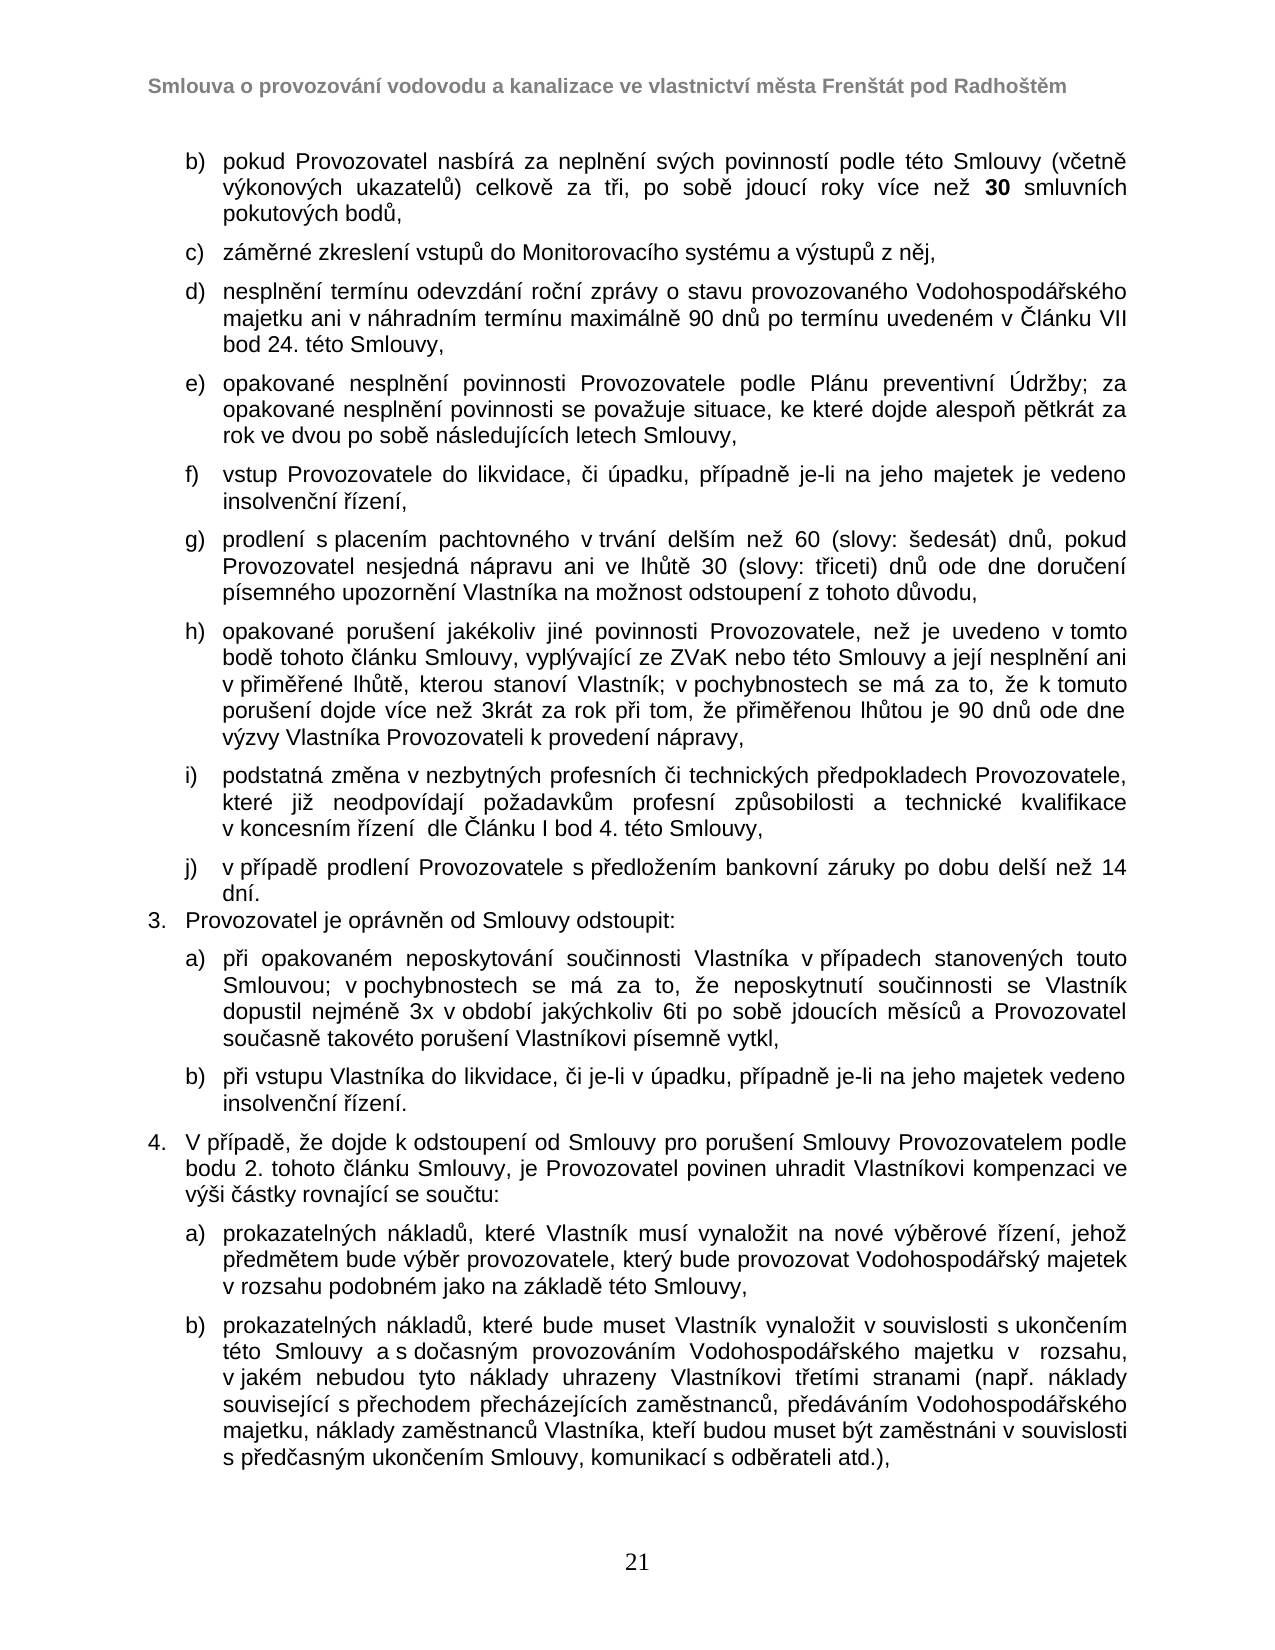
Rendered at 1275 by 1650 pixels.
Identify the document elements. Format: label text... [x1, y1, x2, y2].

list v případě prodlení Provozovatele s předložením bankovní záruky po dobu delší než 14 dní. [185, 854, 1127, 907]
list při vstupu Vlastníka do likvidace, či je-li v úpadku, případně je-li na jeho majetek vedeno insolvenční řízení. [185, 1063, 1127, 1116]
list opakované nesplnění povinnosti Provozovatele podle Plánu preventivní Údržby; za opakované nesplnění povinnosti se považuje situace, ke které dojde alespoň pětkrát za rok ve dvou po sobě následujících letech Smlouvy, [185, 370, 1127, 449]
list prodlení s placením pachtovného v trvání delším než 60 (slovy: šedesát) dnů, pokud Provozovatel nesjedná nápravu ani ve lhůtě 30 (slovy: třiceti) dnů ode dne doručení písemného upozornění Vlastníka na možnost odstoupení z tohoto důvodu, [185, 526, 1127, 606]
list opakované porušení jakékoliv jiné povinnosti Provozovatele, než je uvedeno v tomto bodě tohoto článku Smlouvy, vyplývající ze ZVaK nebo této Smlouvy a její nesplnění ani v přiměřené lhůtě, kterou stanoví Vlastník; v pochybnostech se má za to, že k tomuto porušení dojde více než 3krát za rok při tom, že přiměřenou lhůtou je 90 dnů ode dne výzvy Vlastníka Provozovateli k provedení nápravy, [185, 618, 1127, 750]
list prokazatelných nákladů, které bude muset Vlastník vynaložit v souvislosti s ukončením této Smlouvy a s dočasným provozováním Vodohospodářského majetku v rozsahu, v jakém nebudou tyto náklady uhrazeny Vlastníkovi třetími stranami (např. náklady související s přechodem přecházejících zaměstnanců, předáváním Vodohospodářského majetku, náklady zaměstnanců Vlastníka, kteří budou muset být zaměstnáni v souvislosti s předčasným ukončením Smlouvy, komunikací s odběrateli atd.), [185, 1312, 1127, 1470]
list prokazatelných nákladů, které Vlastník musí vynaložit na nové výběrové řízení, jehož předmětem bude výběr provozovatele, který bude provozovat Vodohospodářský majetek v rozsahu podobném jako na základě této Smlouvy, [185, 1220, 1127, 1299]
list V případě, že dojde k odstoupení od Smlouvy pro porušení Smlouvy Provozovatelem podle bodu 2. tohoto článku Smlouvy, je Provozovatel povinen uhradit Vlastníkovi kompenzaci ve výši částky rovnající se součtu: [148, 1128, 1127, 1208]
list při opakovaném neposkytování součinnosti Vlastníka v případech stanovených touto Smlouvou; v pochybnostech se má za to, že neposkytnutí součinnosti se Vlastník dopustil nejméně 3x v období jakýchkoliv 6ti po sobě jdoucích měsíců a Provozovatel současně takovéto porušení Vlastníkovi písemně vytkl, [185, 945, 1127, 1051]
list podstatná změna v nezbytných profesních či technických předpokladech Provozovatele, které již neodpovídají požadavkům profesní způsobilosti a technické kvalifikace v koncesním řízení dle Článku I bod 4. této Smlouvy, [185, 762, 1127, 841]
list záměrné zkreslení vstupů do Monitorovacího systému a výstupů z něj, [185, 239, 1127, 266]
list Provozovatel je oprávněn od Smlouvy odstoupit: [148, 907, 1127, 933]
list pokud Provozovatel nasbírá za neplnění svých povinností podle této Smlouvy (včetně výkonových ukazatelů) celkově za tři, po sobě jdoucí roky více než 30 smluvních pokutových bodů, [185, 148, 1127, 227]
list vstup Provozovatele do likvidace, či úpadku, případně je-li na jeho majetek je vedeno insolvenční řízení, [185, 461, 1127, 514]
list nesplnění termínu odevzdání roční zprávy o stavu provozovaného Vodohospodářského majetku ani v náhradním termínu maximálně 90 dnů po termínu uvedeném v Článku VII bod 24. této Smlouvy, [185, 278, 1127, 357]
